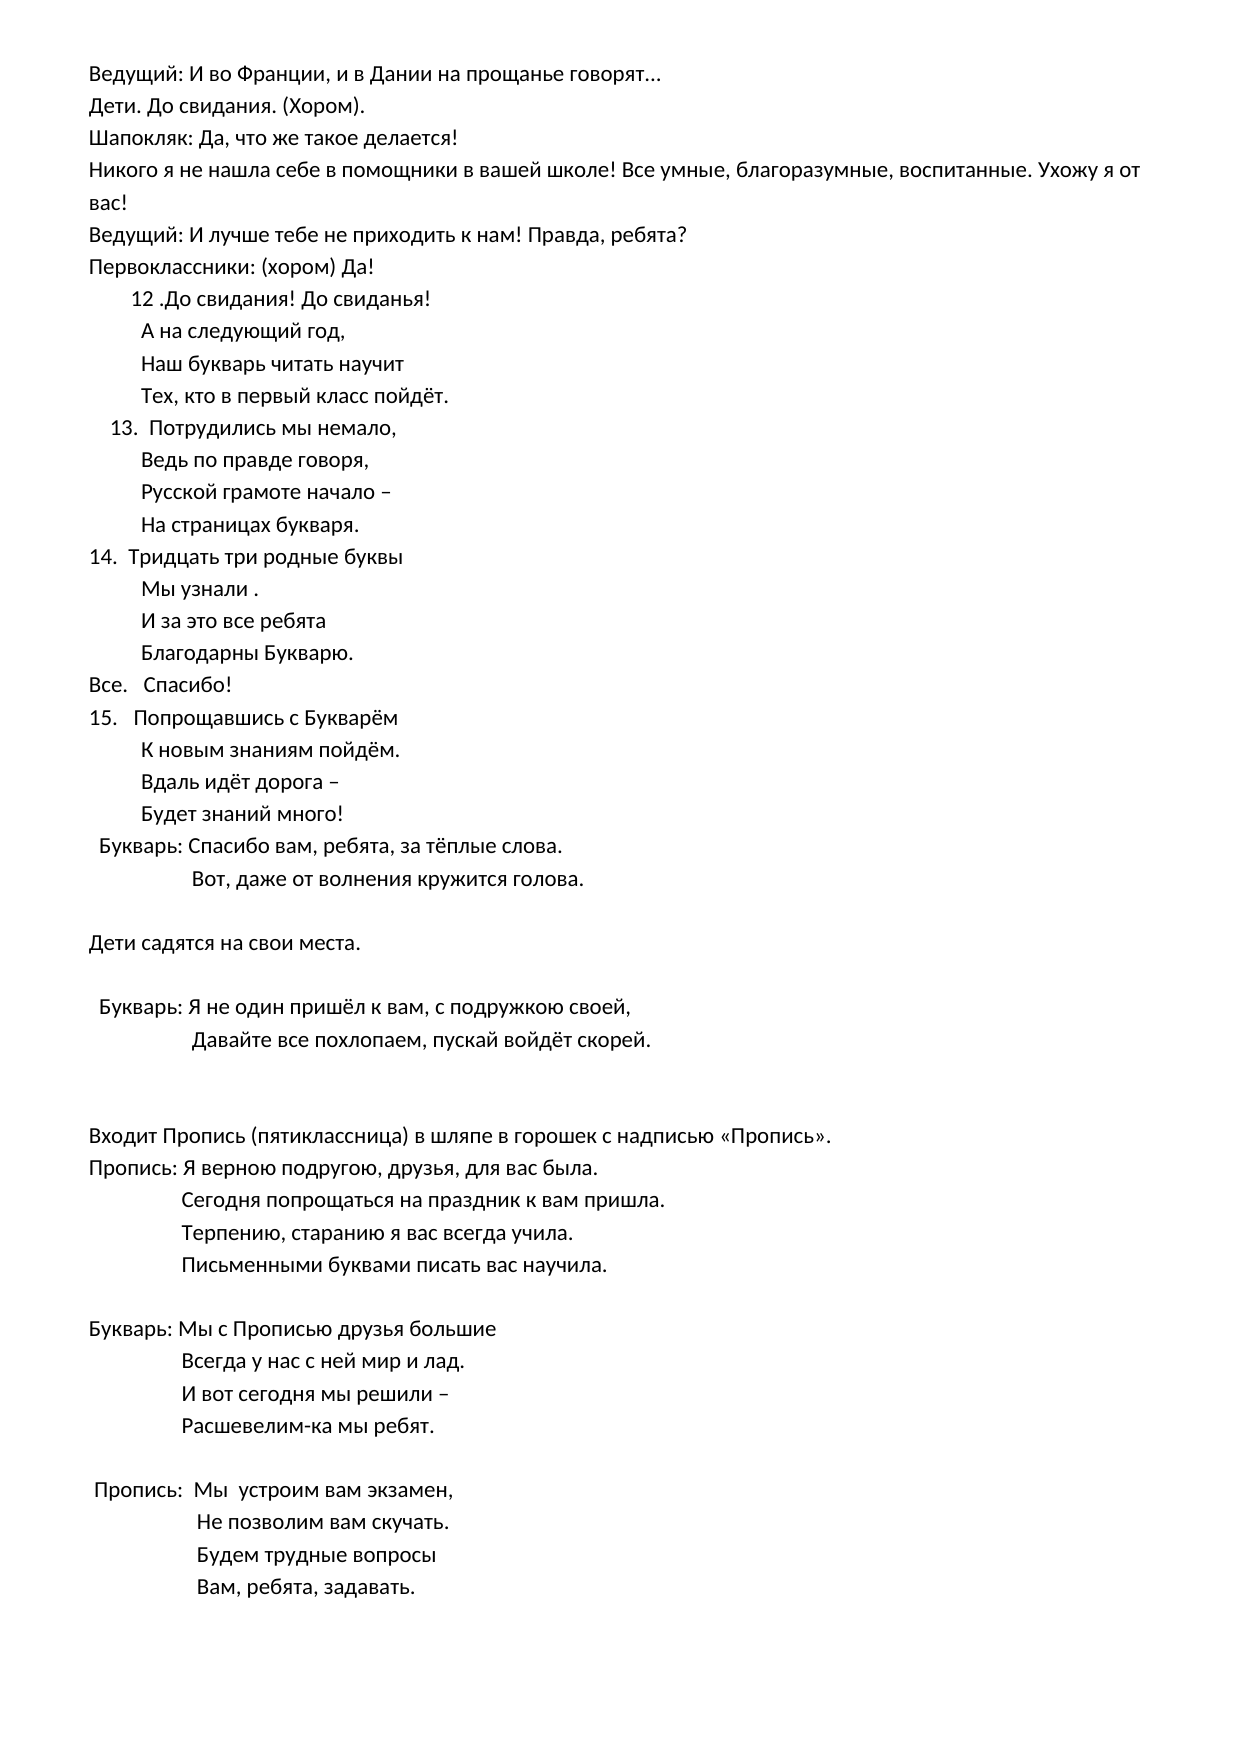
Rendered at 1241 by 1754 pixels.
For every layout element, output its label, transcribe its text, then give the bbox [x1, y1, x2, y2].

text Благодарны Букварю. [89, 638, 1152, 666]
text Вам, ребята, задавать. [89, 1572, 1152, 1600]
text Расшевелим-ка мы ребят. [89, 1411, 1152, 1439]
text Букварь: Я не один пришёл к вам, с подружкою своей, [89, 992, 1152, 1021]
text Дети. До свидания. (Хором). [89, 91, 1152, 119]
text Наш букварь читать научит [89, 349, 1152, 377]
text Тех, кто в первый класс пойдёт. [89, 381, 1152, 409]
text Не позволим вам скучать. [89, 1507, 1152, 1536]
text Вот, даже от волнения кружится голова. [89, 864, 1152, 892]
text Письменными буквами писать вас научила. [89, 1250, 1152, 1278]
text Будет знаний много! [89, 799, 1152, 827]
text И за это все ребята [89, 606, 1152, 634]
text Ведущий: И лучше тебе не приходить к нам! Правда, ребята? [89, 220, 1152, 248]
text Все. Спасибо! [89, 671, 1152, 699]
text Ведь по правде говоря, [89, 445, 1152, 473]
text Мы узнали . [89, 574, 1152, 602]
text 12 .До свидания! До свиданья! [89, 284, 1152, 312]
text Вдаль идёт дорога – [89, 767, 1152, 795]
text 14. Тридцать три родные буквы [89, 542, 1152, 570]
text Первоклассники: (хором) Да! [89, 252, 1152, 280]
text Пропись: Я верною подругою, друзья, для вас была. [89, 1153, 1152, 1181]
text Никого я не нашла себе в помощники в вашей школе! Все умные, благоразумные, воспитанные. Ухожу я от вас! [89, 156, 1152, 216]
text Дети садятся на свои места. [89, 928, 1152, 956]
text Пропись: Мы устроим вам экзамен, [89, 1475, 1152, 1503]
text На страницах букваря. [89, 510, 1152, 538]
text Терпению, старанию я вас всегда учила. [89, 1218, 1152, 1246]
text А на следующий год, [89, 317, 1152, 344]
text Сегодня попрощаться на праздник к вам пришла. [89, 1186, 1152, 1214]
text К новым знаниям пойдём. [89, 735, 1152, 763]
text Будем трудные вопросы [89, 1540, 1152, 1568]
text Русской грамоте начало – [89, 477, 1152, 506]
text 15. Попрощавшись с Букварём [89, 703, 1152, 731]
text И вот сегодня мы решили – [89, 1379, 1152, 1407]
text Входит Пропись (пятиклассница) в шляпе в горошек с надписью «Пропись». [89, 1121, 1152, 1149]
text Букварь: Мы с Прописью друзья большие [89, 1314, 1152, 1342]
text 13. Потрудились мы немало, [89, 413, 1152, 441]
text Ведущий: И во Франции, и в Дании на прощанье говорят... [89, 59, 1152, 87]
text Давайте все похлопаем, пускай войдёт скорей. [89, 1025, 1152, 1053]
text Букварь: Спасибо вам, ребята, за тёплые слова. [89, 832, 1152, 859]
text Шапокляк: Да, что же такое делается! [89, 123, 1152, 151]
text Всегда у нас с ней мир и лад. [89, 1347, 1152, 1374]
